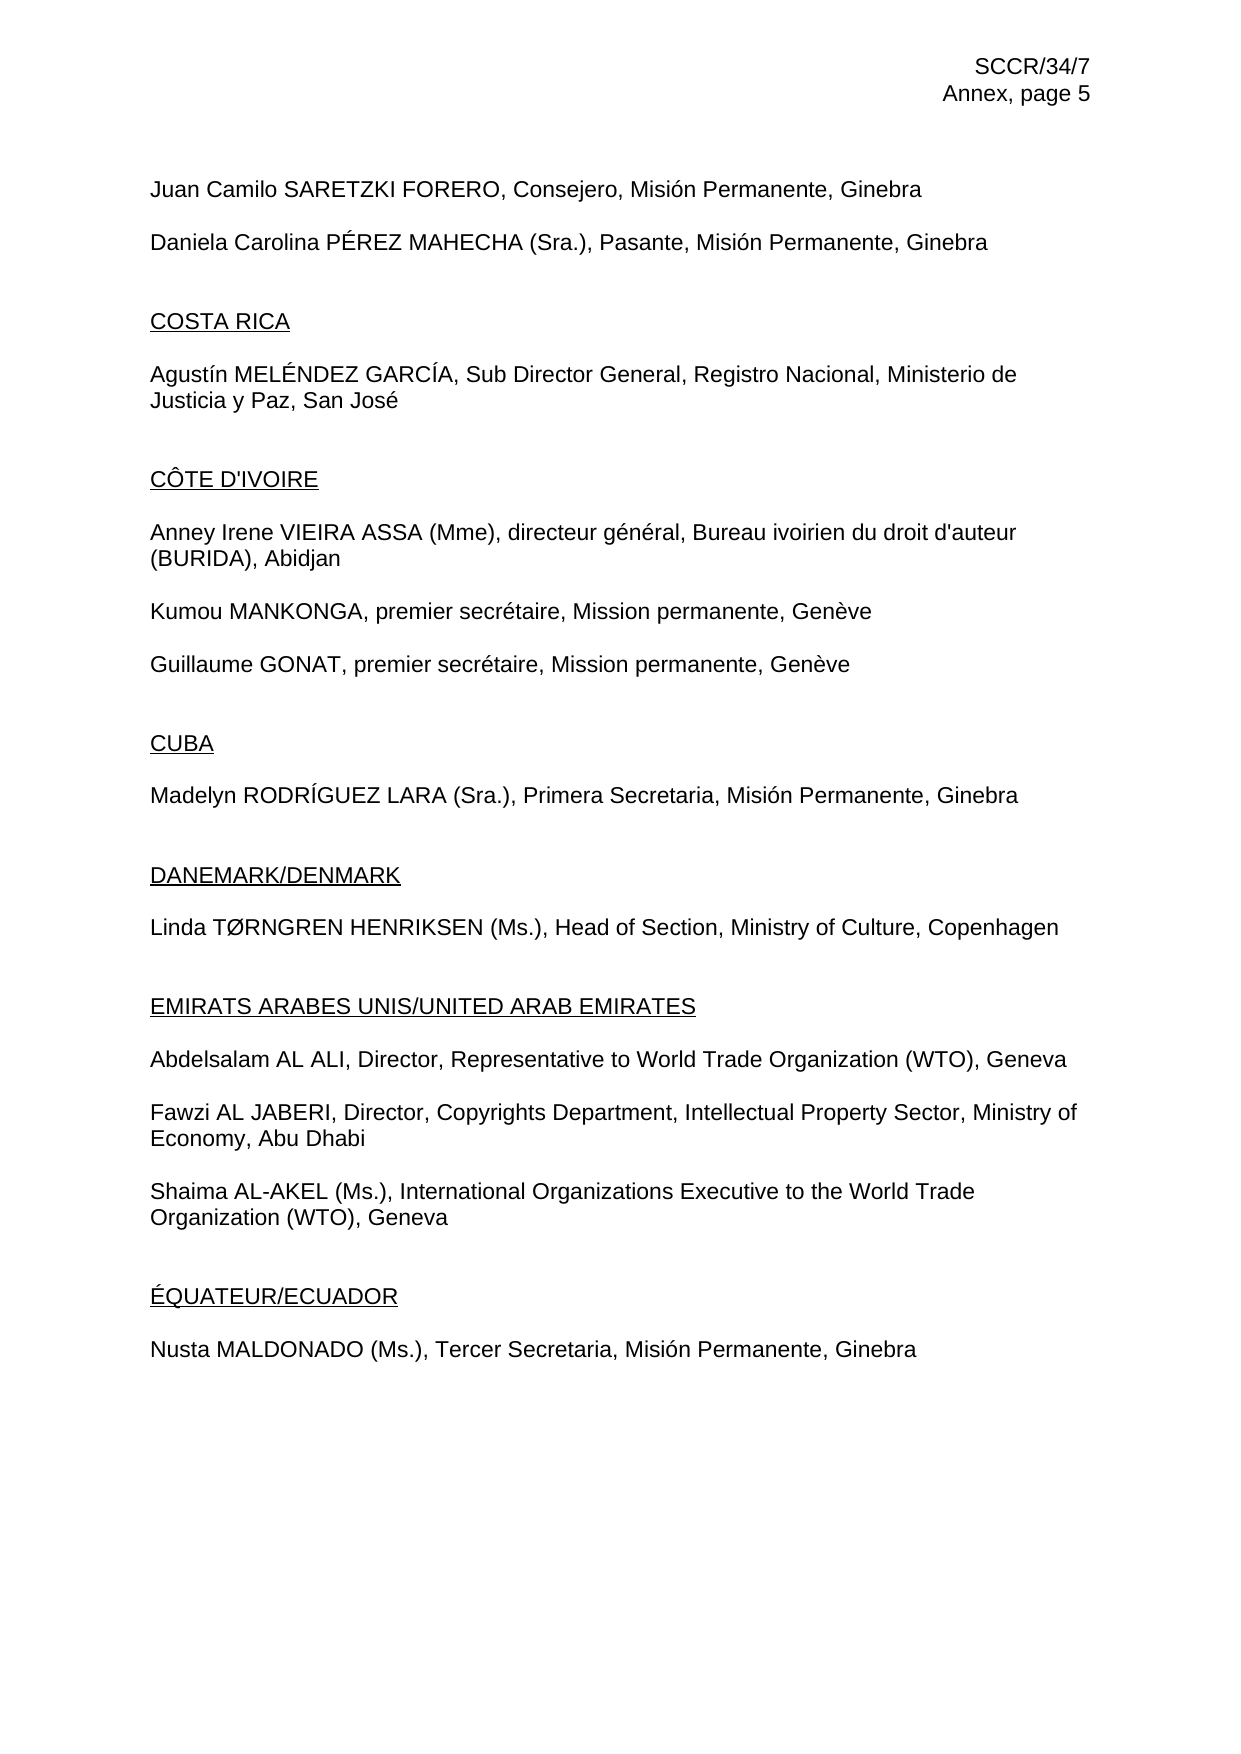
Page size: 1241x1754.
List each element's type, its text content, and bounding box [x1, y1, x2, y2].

text EMIRATS ARABES UNIS/UNITED ARAB EMIRATES [150, 993, 1090, 1020]
text Fawzi AL JABERI, Director, Copyrights Department, Intellectual Property Sector, Ministry of Economy, Abu Dhabi [150, 1099, 1090, 1151]
text ÉQUATEUR/ECUADOR [150, 1283, 1090, 1309]
text Daniela Carolina PÉREZ MAHECHA (Sra.), Pasante, Misión Permanente, Ginebra [150, 229, 1090, 255]
text Linda TØRNGREN HENRIKSEN (Ms.), Head of Section, Ministry of Culture, Copenhagen [150, 914, 1090, 941]
text Kumou MANKONGA, premier secrétaire, Mission permanente, Genève [150, 598, 1090, 624]
text Shaima AL-AKEL (Ms.), International Organizations Executive to the World Trade Organization (WTO), Geneva [150, 1178, 1090, 1231]
text Madelyn RODRÍGUEZ LARA (Sra.), Primera Secretaria, Misión Permanente, Ginebra [150, 782, 1090, 809]
text CUBA [150, 730, 1090, 756]
text Juan Camilo SARETZKI FORERO, Consejero, Misión Permanente, Ginebra [150, 176, 1090, 203]
text DANEMARK/DENMARK [150, 862, 1090, 888]
text Anney Irene VIEIRA ASSA (Mme), directeur général, Bureau ivoirien du droit d'auteur (BURIDA), Abidjan [150, 519, 1090, 572]
text Agustín MELÉNDEZ GARCÍA, Sub Director General, Registro Nacional, Ministerio de Justicia y Paz, San José [150, 361, 1090, 413]
text COSTA RICA [150, 308, 1090, 334]
text Nusta MALDONADO (Ms.), Tercer Secretaria, Misión Permanente, Ginebra [150, 1336, 1090, 1362]
text Guillaume GONAT, premier secrétaire, Mission permanente, Genève [150, 651, 1090, 677]
text CÔTE D'IVOIRE [150, 466, 1090, 493]
text Abdelsalam AL ALI, Director, Representative to World Trade Organization (WTO), Geneva [150, 1046, 1090, 1072]
